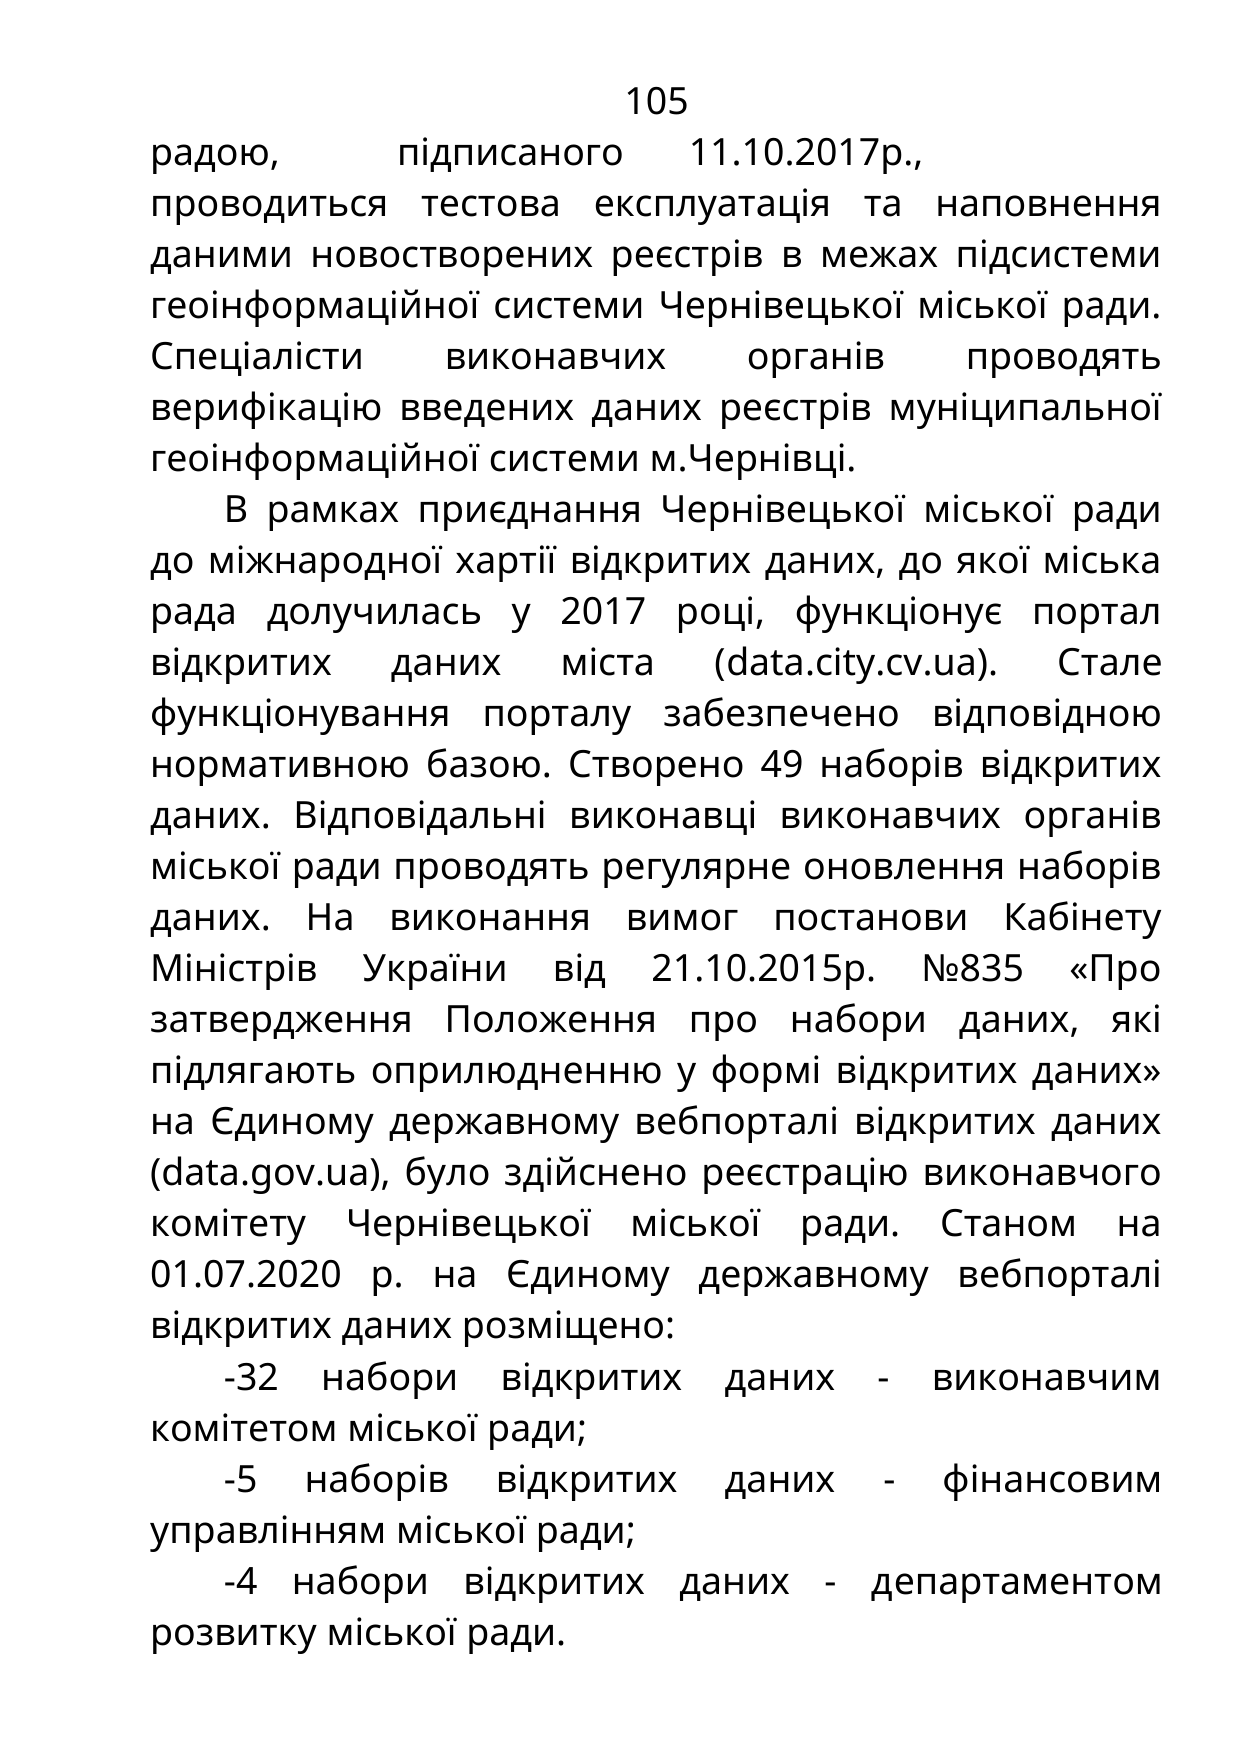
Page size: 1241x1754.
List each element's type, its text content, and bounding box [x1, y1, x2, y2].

text -32 набори відкритих даних - виконавчим комітетом міської ради; [150, 1350, 1162, 1452]
text -5 наборів відкритих даних - фінансовим управлінням міської ради; [150, 1452, 1162, 1554]
text В рамках приєднання Чернівецької міської ради до міжнародної хартії відкритих даних, до якої міська рада долучилась у 2017 році, функціонує портал відкритих даних міста (data.city.cv.ua). Стале функціонування порталу забезпечено відповідною нормативною базою. Створено 49 наборів відкритих даних. Відповідальні виконавці виконавчих органів міської ради проводять регулярне оновлення наборів даних. На виконання вимог постанови Кабінету Міністрів України від 21.10.2015р. №835 «Про затвердження Положення про набори даних, які підлягають оприлюдненню у формі відкритих даних» на Єдиному державному вебпорталі відкритих даних (data.gov.ua), було здійснено реєстрацію виконавчого комітету Чернівецької міської ради. Станом на 01.07.2020 р. на Єдиному державному вебпорталі відкритих даних розміщено: [150, 482, 1162, 1350]
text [150, 125, 1162, 482]
text -4 набори відкритих даних - департаментом розвитку міської ради. [150, 1554, 1162, 1656]
